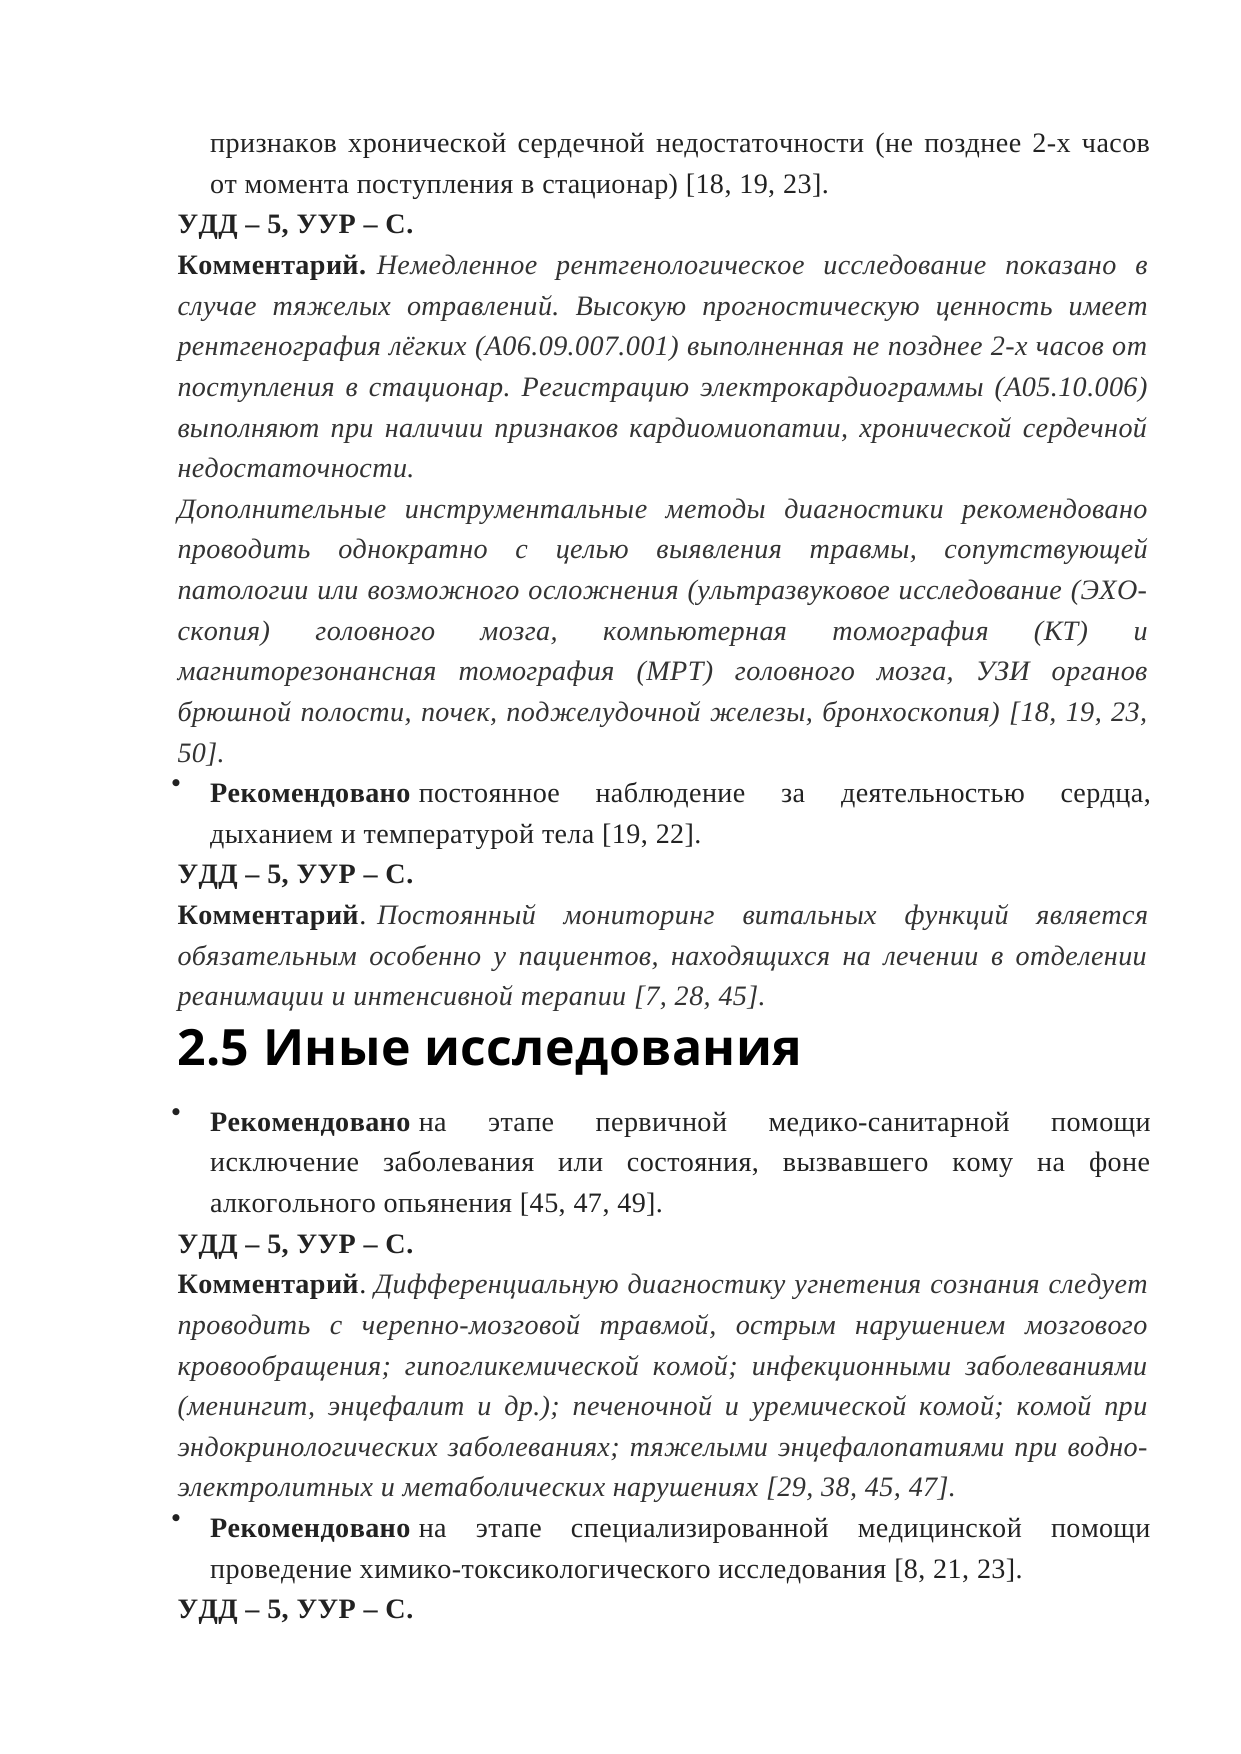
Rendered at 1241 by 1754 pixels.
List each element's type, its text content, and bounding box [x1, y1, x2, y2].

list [172, 118, 1152, 199]
text УДД – 5, УУР – С. [177, 849, 1152, 890]
text Дополнительные инструментальные методы диагностики рекомендовано проводить однократно с целью выявления травмы, сопутствующей патологии или возможного осложнения (ультразвуковое исследование (ЭХО-скопия) головного мозга, компьютерная томография (КТ) и магниторезонансная томография (МРТ) головного мозга, УЗИ органов брюшной полости, почек, поджелудочной железы, бронхоскопия) [18, 19, 23, 50]. [177, 484, 1152, 768]
list Рекомендовано на этапе специализированной медицинской помощи проведение химико-токсикологического исследования [8, 21, 23]. [172, 1503, 1152, 1584]
text УДД – 5, УУР – С. [177, 199, 1152, 240]
text Комментарий. Немедленное рентгенологическое исследование показано в случае тяжелых отравлений. Высокую прогностическую ценность имеет рентгенография лёгких (А06.09.007.001) выполненная не позднее 2-х часов от поступления в стационар. Регистрацию электрокардиограммы (А05.10.006) выполняют при наличии признаков кардиомиопатии, хронической сердечной недостаточности. [177, 240, 1152, 484]
text Комментарий. Дифференциальную диагностику угнетения сознания следует проводить с черепно-мозговой травмой, острым нарушением мозгового кровообращения; гипогликемической комой; инфекционными заболеваниями (менингит, энцефалит и др.); печеночной и уремической комой; комой при эндокринологических заболеваниях; тяжелыми энцефалопатиями при водно-электролитных и метаболических нарушениях [29, 38, 45, 47]. [177, 1259, 1152, 1503]
list Рекомендовано постоянное наблюдение за деятельностью сердца, дыханием и температурой тела [19, 22]. [172, 768, 1152, 849]
text УДД – 5, УУР – С. [177, 1584, 1152, 1625]
text 2.5 Иные исследования [177, 1012, 1152, 1080]
text Комментарий. Постоянный мониторинг витальных функций является обязательным особенно у пациентов, находящихся на лечении в отделении реанимации и интенсивной терапии [7, 28, 45]. [177, 890, 1152, 1012]
list Рекомендовано на этапе первичной медико-санитарной помощи исключение заболевания или состояния, вызвавшего кому на фоне алкогольного опьянения [45, 47, 49]. [172, 1097, 1152, 1218]
text УДД – 5, УУР – С. [177, 1218, 1152, 1259]
